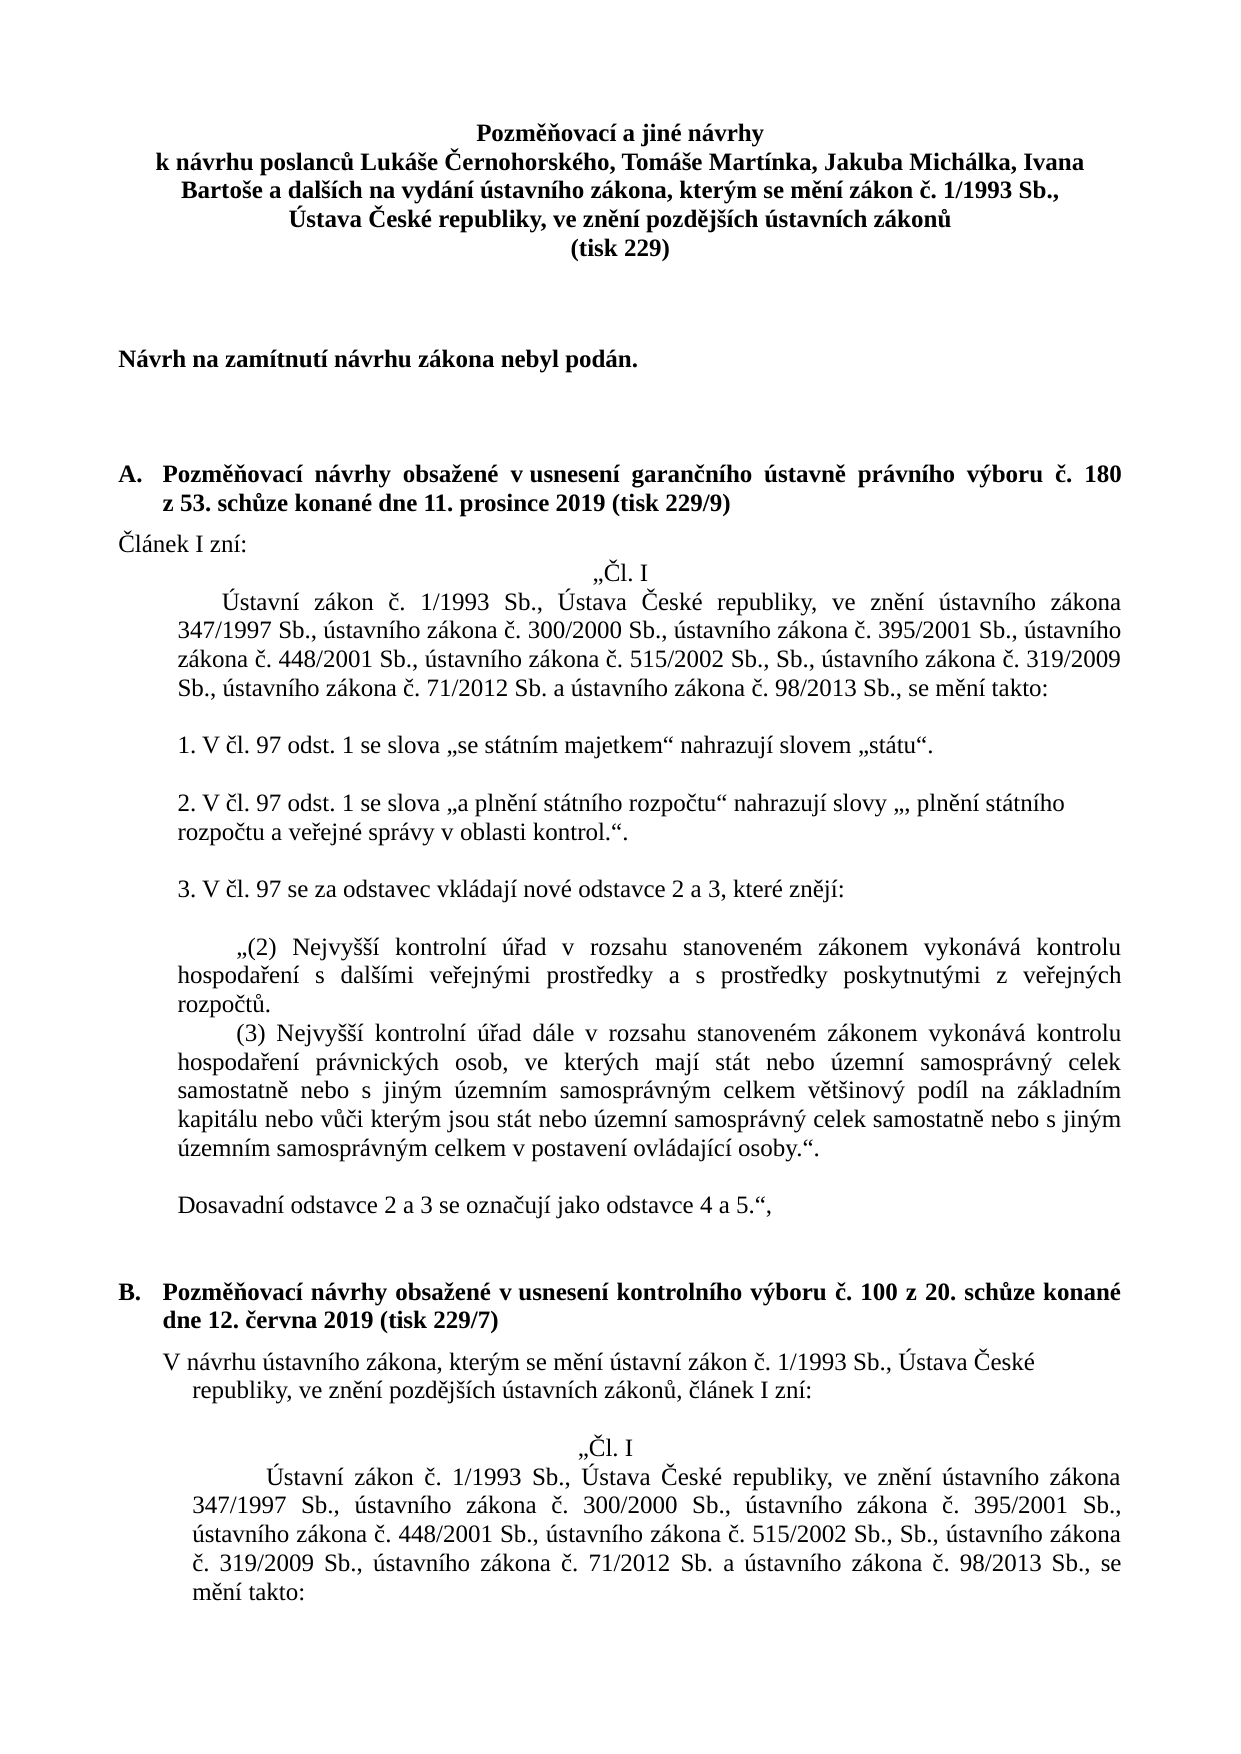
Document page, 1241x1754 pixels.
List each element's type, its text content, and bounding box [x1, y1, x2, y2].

text 3. V čl. 97 se za odstavec vkládají nové odstavce 2 a 3, které znějí: [118, 874, 1122, 903]
text Pozměňovací a jiné návrhy [118, 118, 1122, 147]
text Ústavní zákon č. 1/1993 Sb., Ústava České republiky, ve znění ústavního zákona 347/1997 Sb., ústavního zákona č. 300/2000 Sb., ústavního zákona č. 395/2001 Sb., ústavního zákona č. 448/2001 Sb., ústavního zákona č. 515/2002 Sb., Sb., ústavního zákona č. 319/2009 Sb., ústavního zákona č. 71/2012 Sb. a ústavního zákona č. 98/2013 Sb., se mění takto: [177, 587, 1122, 702]
text Článek I zní: [118, 529, 1122, 558]
text 1. V čl. 97 odst. 1 se slova „se státním majetkem“ nahrazují slovem „státu“. [118, 731, 1122, 759]
text „Čl. I [89, 1433, 1122, 1462]
text 2. V čl. 97 odst. 1 se slova „a plnění státního rozpočtu“ nahrazují slovy „, plnění státního rozpočtu a veřejné správy v oblasti kontrol.“. [177, 788, 1122, 846]
text Ústavní zákon č. 1/1993 Sb., Ústava České republiky, ve znění ústavního zákona 347/1997 Sb., ústavního zákona č. 300/2000 Sb., ústavního zákona č. 395/2001 Sb., ústavního zákona č. 448/2001 Sb., ústavního zákona č. 515/2002 Sb., Sb., ústavního zákona č. 319/2009 Sb., ústavního zákona č. 71/2012 Sb. a ústavního zákona č. 98/2013 Sb., se mění takto: [192, 1462, 1122, 1606]
text Pozměňovací návrhy obsažené v usnesení garančního ústavně právního výboru č. 180 z 53. schůze konané dne 11. prosince 2019 (tisk 229/9) [118, 459, 1122, 517]
text Návrh na zamítnutí návrhu zákona nebyl podán. [118, 344, 1122, 373]
text Dosavadní odstavce 2 a 3 se označují jako odstavce 4 a 5.“, [118, 1191, 1122, 1219]
text Pozměňovací návrhy obsažené v usnesení kontrolního výboru č. 100 z 20. schůze konané dne 12. června 2019 (tisk 229/7) [118, 1277, 1122, 1334]
text (3) Nejvyšší kontrolní úřad dále v rozsahu stanoveném zákonem vykonává kontrolu hospodaření právnických osob, ve kterých mají stát nebo územní samosprávný celek samostatně nebo s jiným územním samosprávným celkem většinový podíl na základním kapitálu nebo vůči kterým jsou stát nebo územní samosprávný celek samostatně nebo s jiným územním samosprávným celkem v postavení ovládající osoby.“. [177, 1018, 1122, 1162]
text (tisk 229) [118, 233, 1122, 262]
text „Čl. I [118, 558, 1122, 587]
text V návrhu ústavního zákona, kterým se mění ústavní zákon č. 1/1993 Sb., Ústava České republiky, ve znění pozdějších ústavních zákonů, článek I zní: [162, 1347, 1122, 1404]
text k návrhu poslanců Lukáše Černohorského, Tomáše Martínka, Jakuba Michálka, Ivana Bartoše a dalších na vydání ústavního zákona, kterým se mění zákon č. 1/1993 Sb., Ústava České republiky, ve znění pozdějších ústavních zákonů [118, 147, 1122, 233]
text „(2) Nejvyšší kontrolní úřad v rozsahu stanoveném zákonem vykonává kontrolu hospodaření s dalšími veřejnými prostředky a s prostředky poskytnutými z veřejných rozpočtů. [177, 932, 1122, 1018]
